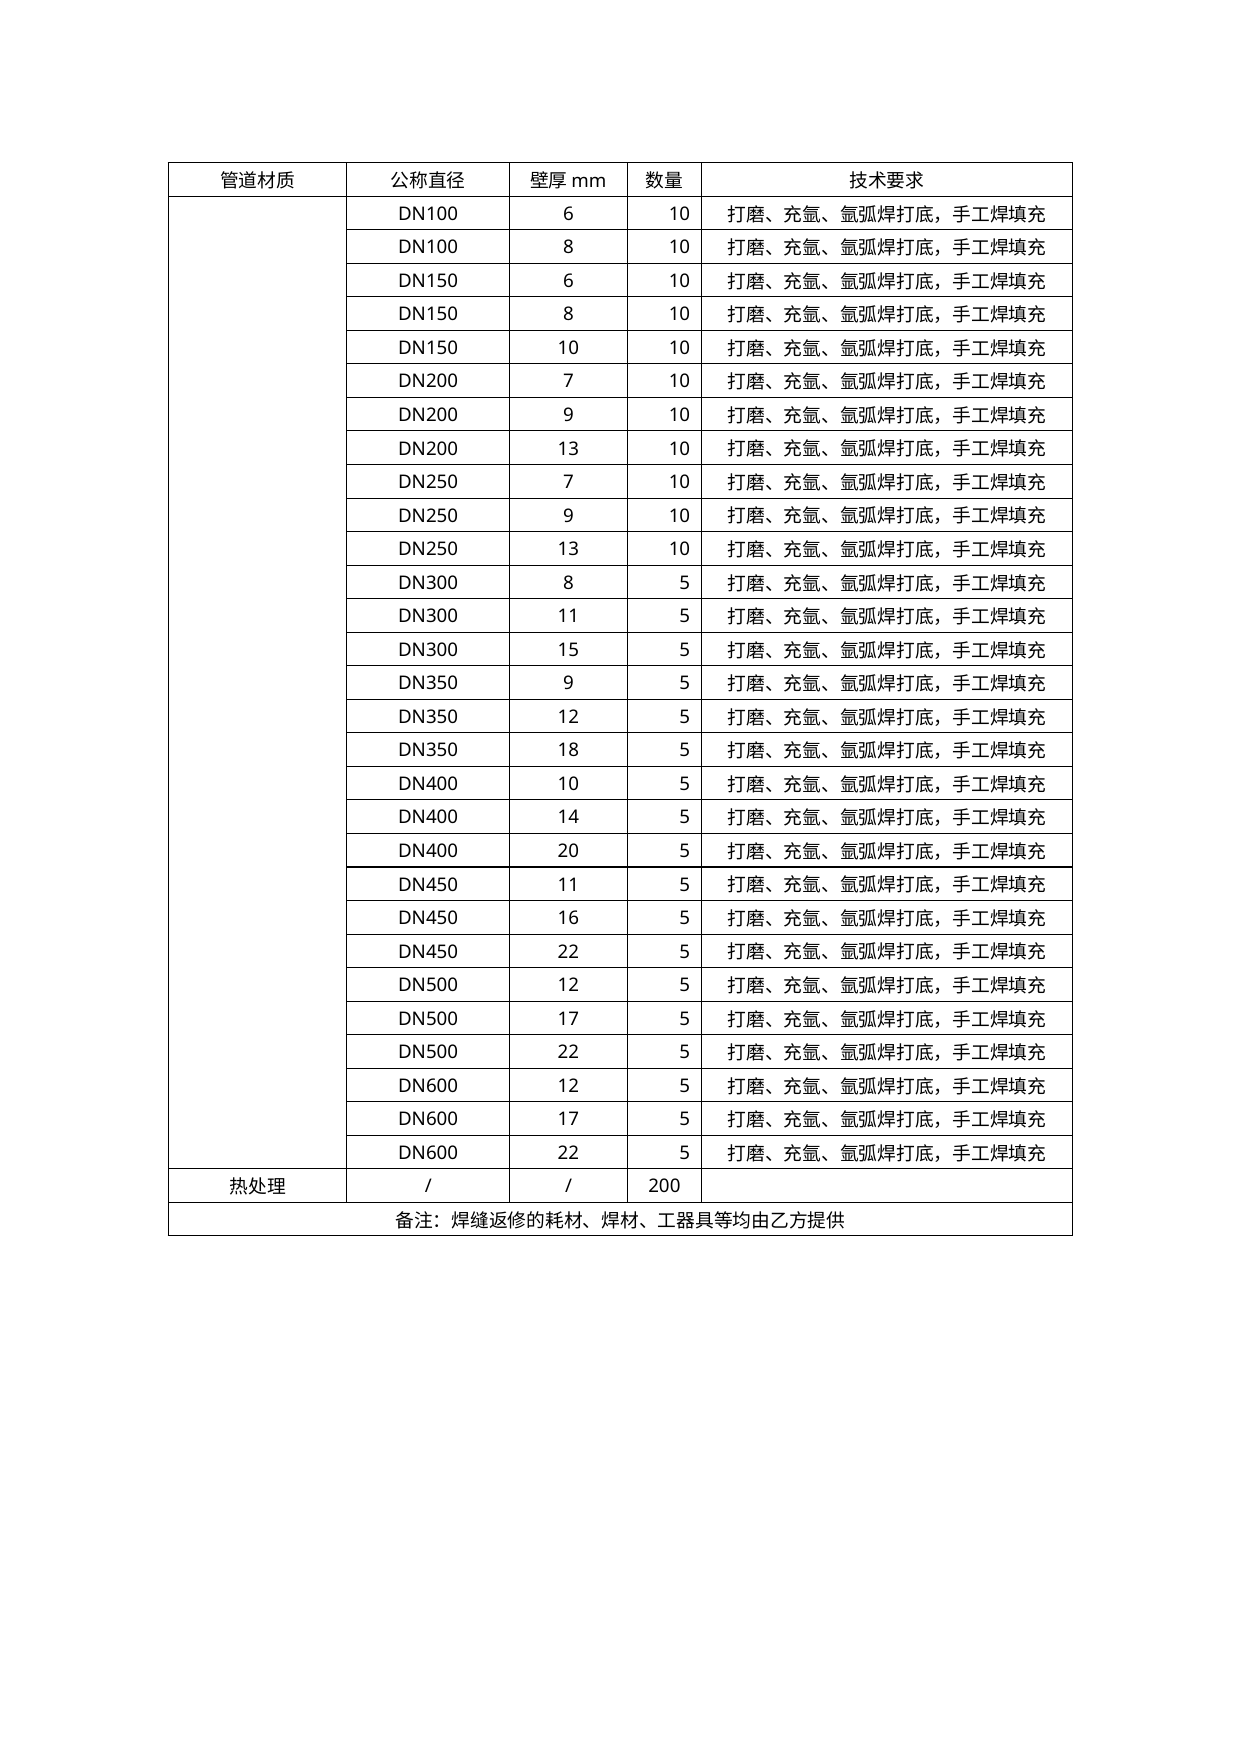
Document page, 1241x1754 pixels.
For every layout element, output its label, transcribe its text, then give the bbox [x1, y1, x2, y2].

table_cell DN600 [347, 1102, 509, 1135]
table_cell 打磨、充氩、氩弧焊打底，手工焊填充 [702, 566, 1072, 598]
table_cell 打磨、充氩、氩弧焊打底，手工焊填充 [702, 834, 1072, 866]
table_cell DN150 [347, 331, 509, 363]
table_cell 打磨、充氩、氩弧焊打底，手工焊填充 [702, 666, 1072, 699]
table_cell 打磨、充氩、氩弧焊打底，手工焊填充 [702, 264, 1072, 296]
table_cell 10 [510, 331, 627, 363]
table_cell 5 [628, 868, 701, 900]
table_cell 打磨、充氩、氩弧焊打底，手工焊填充 [702, 398, 1072, 430]
table_cell 5 [628, 800, 701, 833]
table_cell 12 [510, 700, 627, 732]
table_cell DN200 [347, 398, 509, 430]
table_cell DN200 [347, 431, 509, 464]
table_cell DN250 [347, 465, 509, 497]
table_cell 5 [628, 700, 701, 732]
table_cell DN350 [347, 666, 509, 699]
table_cell 17 [510, 1102, 627, 1135]
table_cell 11 [510, 868, 627, 900]
table_cell 22 [510, 1136, 627, 1168]
table_cell 10 [628, 465, 701, 497]
table_cell DN150 [347, 264, 509, 296]
table_header 公称直径 [347, 163, 509, 196]
table_cell 12 [510, 1069, 627, 1101]
table_cell 打磨、充氩、氩弧焊打底，手工焊填充 [702, 599, 1072, 632]
table_cell DN600 [347, 1069, 509, 1101]
table_cell DN300 [347, 633, 509, 665]
table_cell DN400 [347, 767, 509, 799]
table_cell 打磨、充氩、氩弧焊打底，手工焊填充 [702, 968, 1072, 1001]
table_cell 17 [510, 1002, 627, 1034]
table_cell 10 [628, 197, 701, 229]
table_cell DN500 [347, 1002, 509, 1034]
table_cell DN300 [347, 566, 509, 598]
table_cell DN200 [347, 364, 509, 397]
table_cell 10 [628, 264, 701, 296]
table_cell 5 [628, 666, 701, 699]
table_cell DN600 [347, 1136, 509, 1168]
table_cell 10 [628, 431, 701, 464]
table_cell DN450 [347, 868, 509, 900]
table_cell 5 [628, 968, 701, 1001]
table_cell 8 [510, 230, 627, 263]
table_cell 打磨、充氩、氩弧焊打底，手工焊填充 [702, 1002, 1072, 1034]
table_cell 5 [628, 1136, 701, 1168]
table_cell 打磨、充氩、氩弧焊打底，手工焊填充 [702, 331, 1072, 363]
table_cell 打磨、充氩、氩弧焊打底，手工焊填充 [702, 465, 1072, 497]
table_cell 10 [628, 230, 701, 263]
table_cell 10 [628, 331, 701, 363]
table_cell 8 [510, 566, 627, 598]
table_cell 200 [628, 1169, 701, 1202]
table_cell / [510, 1169, 627, 1202]
table_cell 10 [510, 767, 627, 799]
table_cell 打磨、充氩、氩弧焊打底，手工焊填充 [702, 1102, 1072, 1135]
table_cell DN100 [347, 230, 509, 263]
table_cell DN350 [347, 733, 509, 766]
table_cell 13 [510, 431, 627, 464]
table_cell 20 [510, 834, 627, 866]
table_cell 打磨、充氩、氩弧焊打底，手工焊填充 [702, 733, 1072, 766]
table_cell 14 [510, 800, 627, 833]
table_cell 打磨、充氩、氩弧焊打底，手工焊填充 [702, 1136, 1072, 1168]
table_cell 打磨、充氩、氩弧焊打底，手工焊填充 [702, 868, 1072, 900]
table_cell 22 [510, 935, 627, 967]
table_header 壁厚mm [510, 163, 627, 196]
table_cell / [347, 1169, 509, 1202]
table_cell 10 [628, 364, 701, 397]
table_cell 打磨、充氩、氩弧焊打底，手工焊填充 [702, 767, 1072, 799]
table_cell 6 [510, 197, 627, 229]
table_cell 打磨、充氩、氩弧焊打底，手工焊填充 [702, 197, 1072, 229]
table_cell 5 [628, 566, 701, 598]
table_cell 打磨、充氩、氩弧焊打底，手工焊填充 [702, 230, 1072, 263]
table_cell [702, 1169, 1072, 1202]
table_cell 9 [510, 666, 627, 699]
table_cell 5 [628, 767, 701, 799]
table_cell 9 [510, 499, 627, 531]
table_cell 10 [628, 297, 701, 330]
table_cell 22 [510, 1035, 627, 1068]
table_cell DN100 [347, 197, 509, 229]
table_cell DN400 [347, 834, 509, 866]
table_cell 10 [628, 532, 701, 564]
table_cell DN250 [347, 499, 509, 531]
table_cell 5 [628, 1035, 701, 1068]
table_cell 备注：焊缝返修的耗材、焊材、工器具等均由乙方提供 [169, 1203, 1072, 1235]
table_cell 18 [510, 733, 627, 766]
table_cell 13 [510, 532, 627, 564]
table_cell DN500 [347, 1035, 509, 1068]
table_cell 5 [628, 1069, 701, 1101]
table_cell 5 [628, 1102, 701, 1135]
table_cell 打磨、充氩、氩弧焊打底，手工焊填充 [702, 700, 1072, 732]
table_header 数量 [628, 163, 701, 196]
table_cell 10 [628, 499, 701, 531]
table_cell DN450 [347, 935, 509, 967]
table_cell 热处理 [169, 1169, 346, 1202]
table_cell DN350 [347, 700, 509, 732]
table_cell DN300 [347, 599, 509, 632]
table_cell 打磨、充氩、氩弧焊打底，手工焊填充 [702, 532, 1072, 564]
table_cell 5 [628, 599, 701, 632]
table_cell DN450 [347, 901, 509, 933]
table_cell 打磨、充氩、氩弧焊打底，手工焊填充 [702, 364, 1072, 397]
table_cell 16 [510, 901, 627, 933]
table_cell 15 [510, 633, 627, 665]
table_cell 9 [510, 398, 627, 430]
table_header 管道材质 [169, 163, 346, 196]
table_cell 12 [510, 968, 627, 1001]
table_cell 打磨、充氩、氩弧焊打底，手工焊填充 [702, 1035, 1072, 1068]
table_cell 7 [510, 364, 627, 397]
table_cell 5 [628, 834, 701, 866]
table_cell 7 [510, 465, 627, 497]
table_cell 打磨、充氩、氩弧焊打底，手工焊填充 [702, 800, 1072, 833]
table_cell 8 [510, 297, 627, 330]
table_cell 5 [628, 733, 701, 766]
table_cell 打磨、充氩、氩弧焊打底，手工焊填充 [702, 935, 1072, 967]
table_cell 打磨、充氩、氩弧焊打底，手工焊填充 [702, 297, 1072, 330]
table_cell 11 [510, 599, 627, 632]
table_cell 打磨、充氩、氩弧焊打底，手工焊填充 [702, 633, 1072, 665]
table_cell 5 [628, 1002, 701, 1034]
table_cell 打磨、充氩、氩弧焊打底，手工焊填充 [702, 901, 1072, 933]
table_cell 5 [628, 901, 701, 933]
table_cell 5 [628, 633, 701, 665]
table_header 技术要求 [702, 163, 1072, 196]
table_cell DN150 [347, 297, 509, 330]
table_cell DN500 [347, 968, 509, 1001]
table_cell DN400 [347, 800, 509, 833]
table_cell 5 [628, 935, 701, 967]
table_cell 打磨、充氩、氩弧焊打底，手工焊填充 [702, 431, 1072, 464]
table_cell 打磨、充氩、氩弧焊打底，手工焊填充 [702, 1069, 1072, 1101]
table_cell 6 [510, 264, 627, 296]
table_cell DN250 [347, 532, 509, 564]
table_cell 10 [628, 398, 701, 430]
table_cell 打磨、充氩、氩弧焊打底，手工焊填充 [702, 499, 1072, 531]
